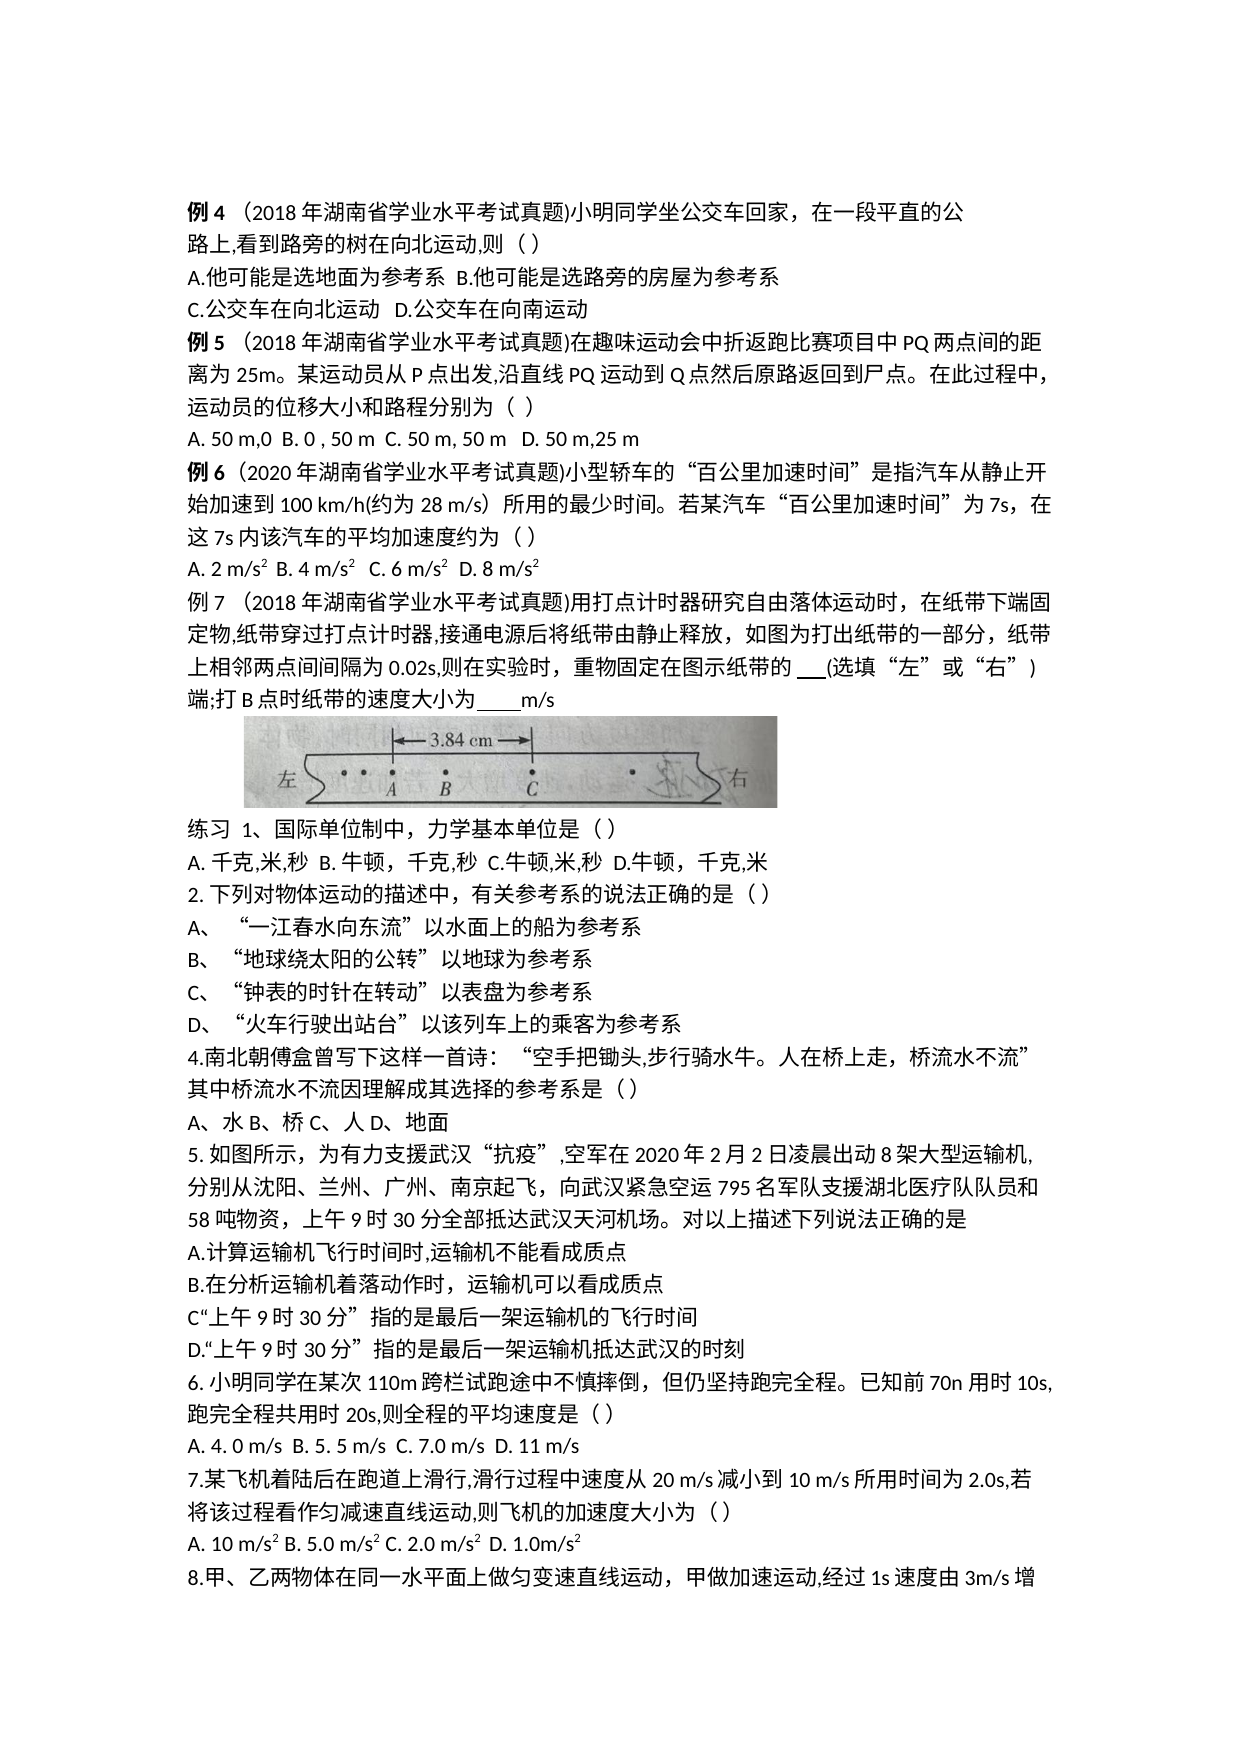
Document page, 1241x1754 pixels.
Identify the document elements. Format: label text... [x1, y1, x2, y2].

list A. 千克,米,秒 B. 牛顿，千克,秒 C.牛顿,米,秒 D.牛顿，千克,米 [187, 844, 1053, 877]
list 例7 （2018 年湖南省学业水平考试真题)用打点计时器研究自由落体运动时，在纸带下端固定物,纸带穿过打点计时器,接通电源后将纸带由静止释放，如图为打出纸带的一部分，纸带上相邻两点间间隔为0.02s,则在实验时，重物固定在图示纸带的 (选填“左”或“右”)端;打B点时纸带的速度大小为 m/s [187, 584, 1053, 714]
list A. 4. 0 m/s B. 5. 5 m/s C. 7.0 m/s D. 11 m/s [187, 1429, 1053, 1462]
list 5. 如图所示，为有力支援武汉“抗疫”,空军在2020年2月2日凌晨出动8架大型运输机,分别从沈阳、兰州、广州、南京起飞，向武汉紧急空运 795名军队支援湖北医疗队队员和 58 吨物资，上午9时 30 分全部抵达武汉天河机场。对以上描述下列说法正确的是 [187, 1137, 1053, 1234]
list A、 “一江春水向东流”以水面上的船为参考系 [187, 909, 1053, 942]
list 例4 （2018 年湖南省学业水平考试真题)小明同学坐公交车回家，在一段平直的公 [187, 194, 1053, 227]
list A.他可能是选地面为参考系 B.他可能是选路旁的房屋为参考系 [187, 259, 1053, 292]
list D.“上午9时 30分”指的是最后一架运输机抵达武汉的时刻 [187, 1332, 1053, 1364]
list A. 50 m,0 B. 0 , 50 m C. 50 m, 50 m D. 50 m,25 m [187, 422, 1053, 454]
list 7.某飞机着陆后在跑道上滑行,滑行过程中速度从 20 m/s减小到 10 m/s 所用时间为2.0s,若将该过程看作匀减速直线运动,则飞机的加速度大小为（ ） [187, 1462, 1053, 1527]
list 例5 （2018 年湖南省学业水平考试真题)在趣味运动会中折返跑比赛项目中PQ两点间的距离为 25m。某运动员从P点出发,沿直线 PQ 运动到Q点然后原路返回到尸点。在此过程中，运动员的位移大小和路程分别为（ ） [187, 324, 1053, 422]
list 路上,看到路旁的树在向北运动,则（ ） [187, 227, 1053, 259]
list 练习 1、国际单位制中，力学基本单位是（ ） [187, 812, 1053, 844]
picture [243, 716, 778, 808]
list 6. 小明同学在某次110m跨栏试跑途中不慎摔倒，但仍坚持跑完全程。已知前70n 用时 10s,跑完全程共用时 20s,则全程的平均速度是（ ） [187, 1364, 1053, 1429]
list C.公交车在向北运动 D.公交车在向南运动 [187, 292, 1053, 324]
list 2. 下列对物体运动的描述中，有关参考系的说法正确的是（ ） [187, 877, 1053, 909]
list C、“钟表的时针在转动”以表盘为参考系 [187, 974, 1053, 1007]
list 例6（2020 年湖南省学业水平考试真题)小型轿车的“百公里加速时间”是指汽车从静止开始加速到100 km/h(约为 28 m/s）所用的最少时间。若某汽车“百公里加速时间”为7s，在这7s内该汽车的平均加速度约为（ ） [187, 454, 1053, 552]
list A. 2 m/s2 B. 4 m/s2 C. 6 m/s2 D. 8 m/s2 [187, 552, 1053, 584]
list A、水 B、桥 C、人 D、地面 [187, 1104, 1053, 1137]
list A. 10 m/s2 B. 5.0 m/s2 C. 2.0 m/s2 D. 1.0m/s2 [187, 1527, 1053, 1559]
list A.计算运输机飞行时间时,运输机不能看成质点 [187, 1234, 1053, 1267]
list B、“地球绕太阳的公转”以地球为参考系 [187, 942, 1053, 974]
list B.在分析运输机着落动作时，运输机可以看成质点 [187, 1267, 1053, 1299]
list C“上午9时 30 分”指的是最后一架运输机的飞行时间 [187, 1299, 1053, 1332]
list D、“火车行驶出站台”以该列车上的乘客为参考系 [187, 1007, 1053, 1039]
list 4.南北朝傅盒曾写下这样一首诗：“空手把锄头,步行骑水牛。人在桥上走，桥流水不流”其中桥流水不流因理解成其选择的参考系是（ ） [187, 1039, 1053, 1104]
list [187, 1559, 1053, 1592]
